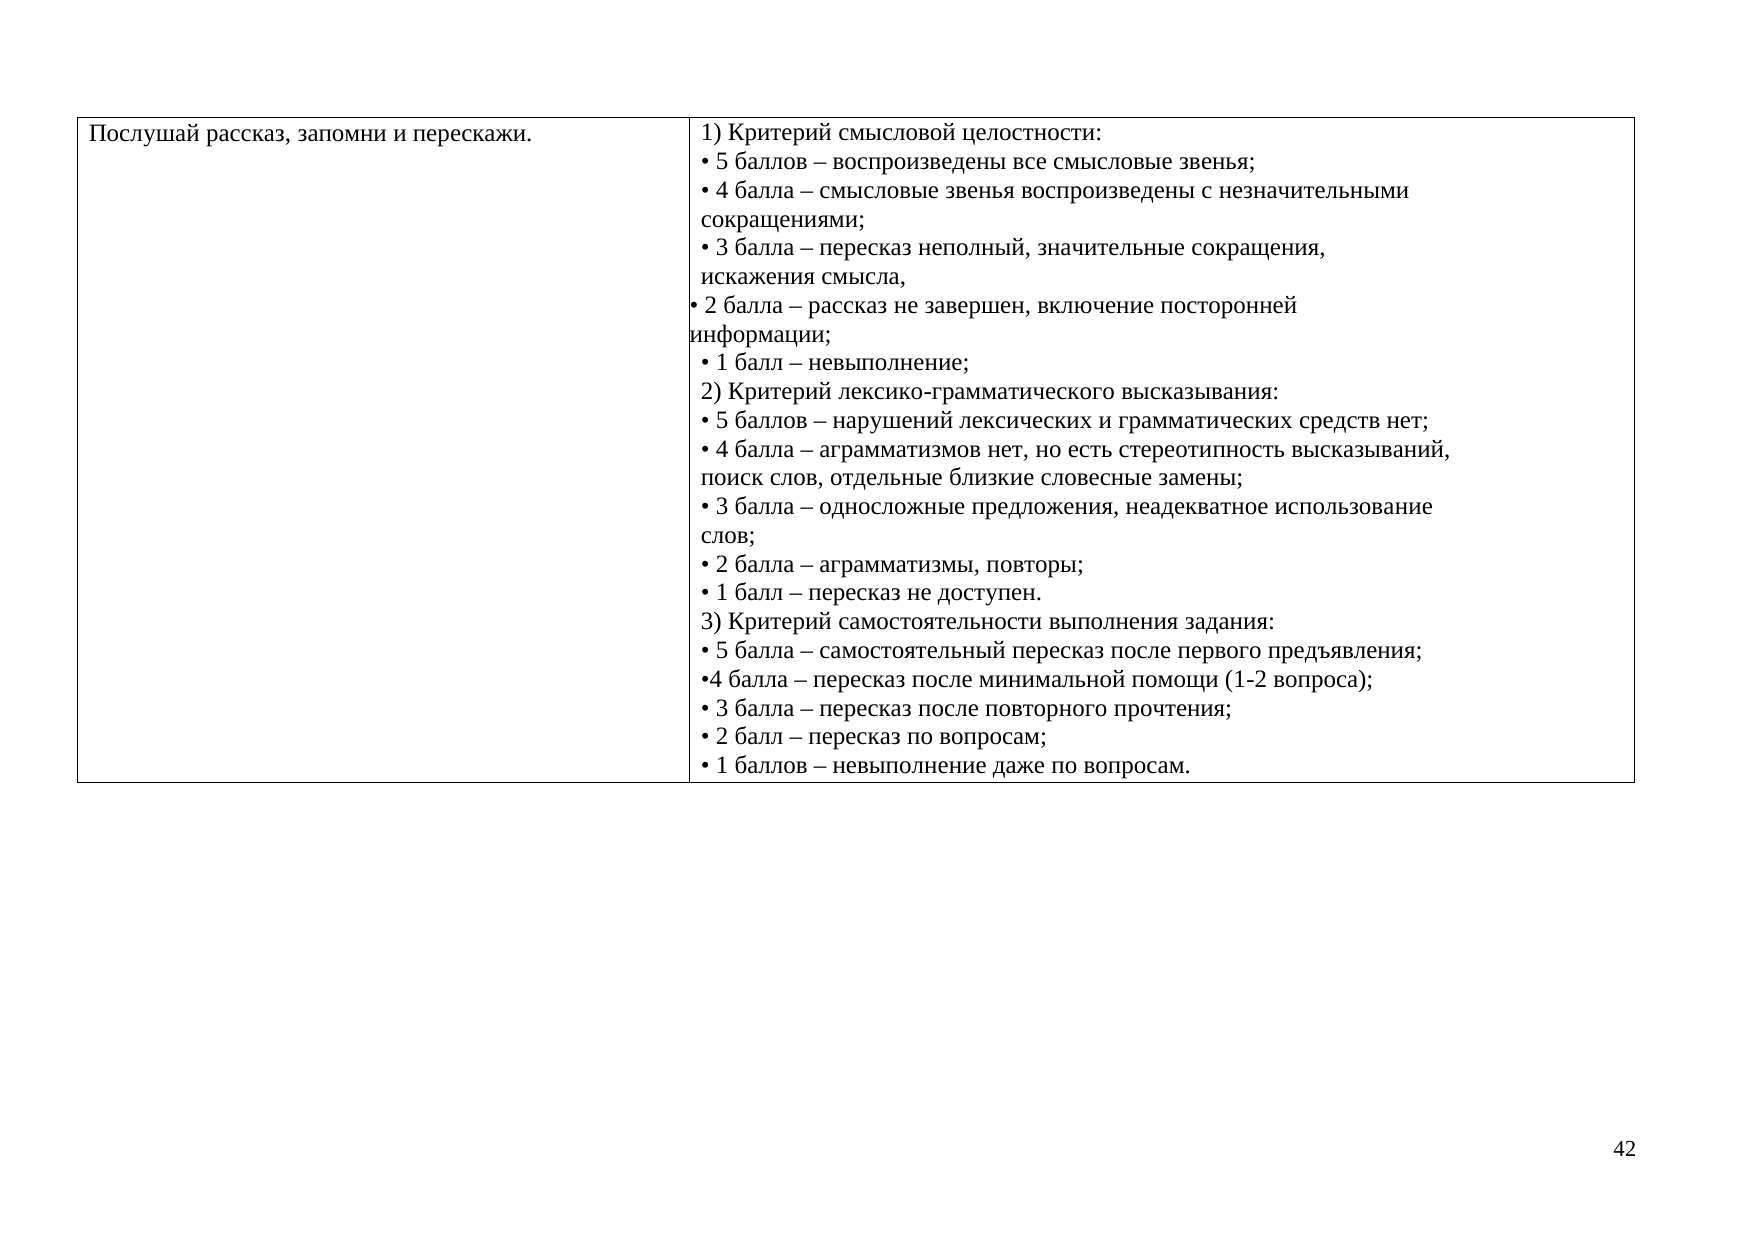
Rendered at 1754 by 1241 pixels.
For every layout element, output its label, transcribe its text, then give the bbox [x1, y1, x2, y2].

table_cell Послушай рассказ, запомни и перескажи. [78, 118, 689, 782]
table_cell 1) Критерий смысловой целостности: • 5 баллов – воспроизведены все смысловые звенья; • 4 балла – смысловые звенья воспроизведены с незначительными сокращениями; • 3 балла – пересказ неполный, значительные сокращения, искажения смысла, • 2 балла – рассказ не завершен, включение посторонней информации; • 1 балл – невыполнение; 2) Критерий лексико-грамматического высказывания: • 5 баллов – нарушений лексических и грамматических средств нет; • 4 балла – аграмматизмов нет, но есть стереотипность высказываний, поиск слов, отдельные близкие словесные замены; • 3 балла – односложные предложения, неадекватное использование слов; • 2 балла – аграмматизмы, повторы; • 1 балл – пересказ не доступен. 3) Критерий самостоятельности выполнения задания: • 5 балла – самостоятельный пересказ после первого предъявления; •4 балла – пересказ после минимальной помощи (1-2 вопроса); • 3 балла – пересказ после повторного прочтения; • 2 балл – пересказ по вопросам; • 1 баллов – невыполнение даже по вопросам. [690, 118, 1634, 782]
